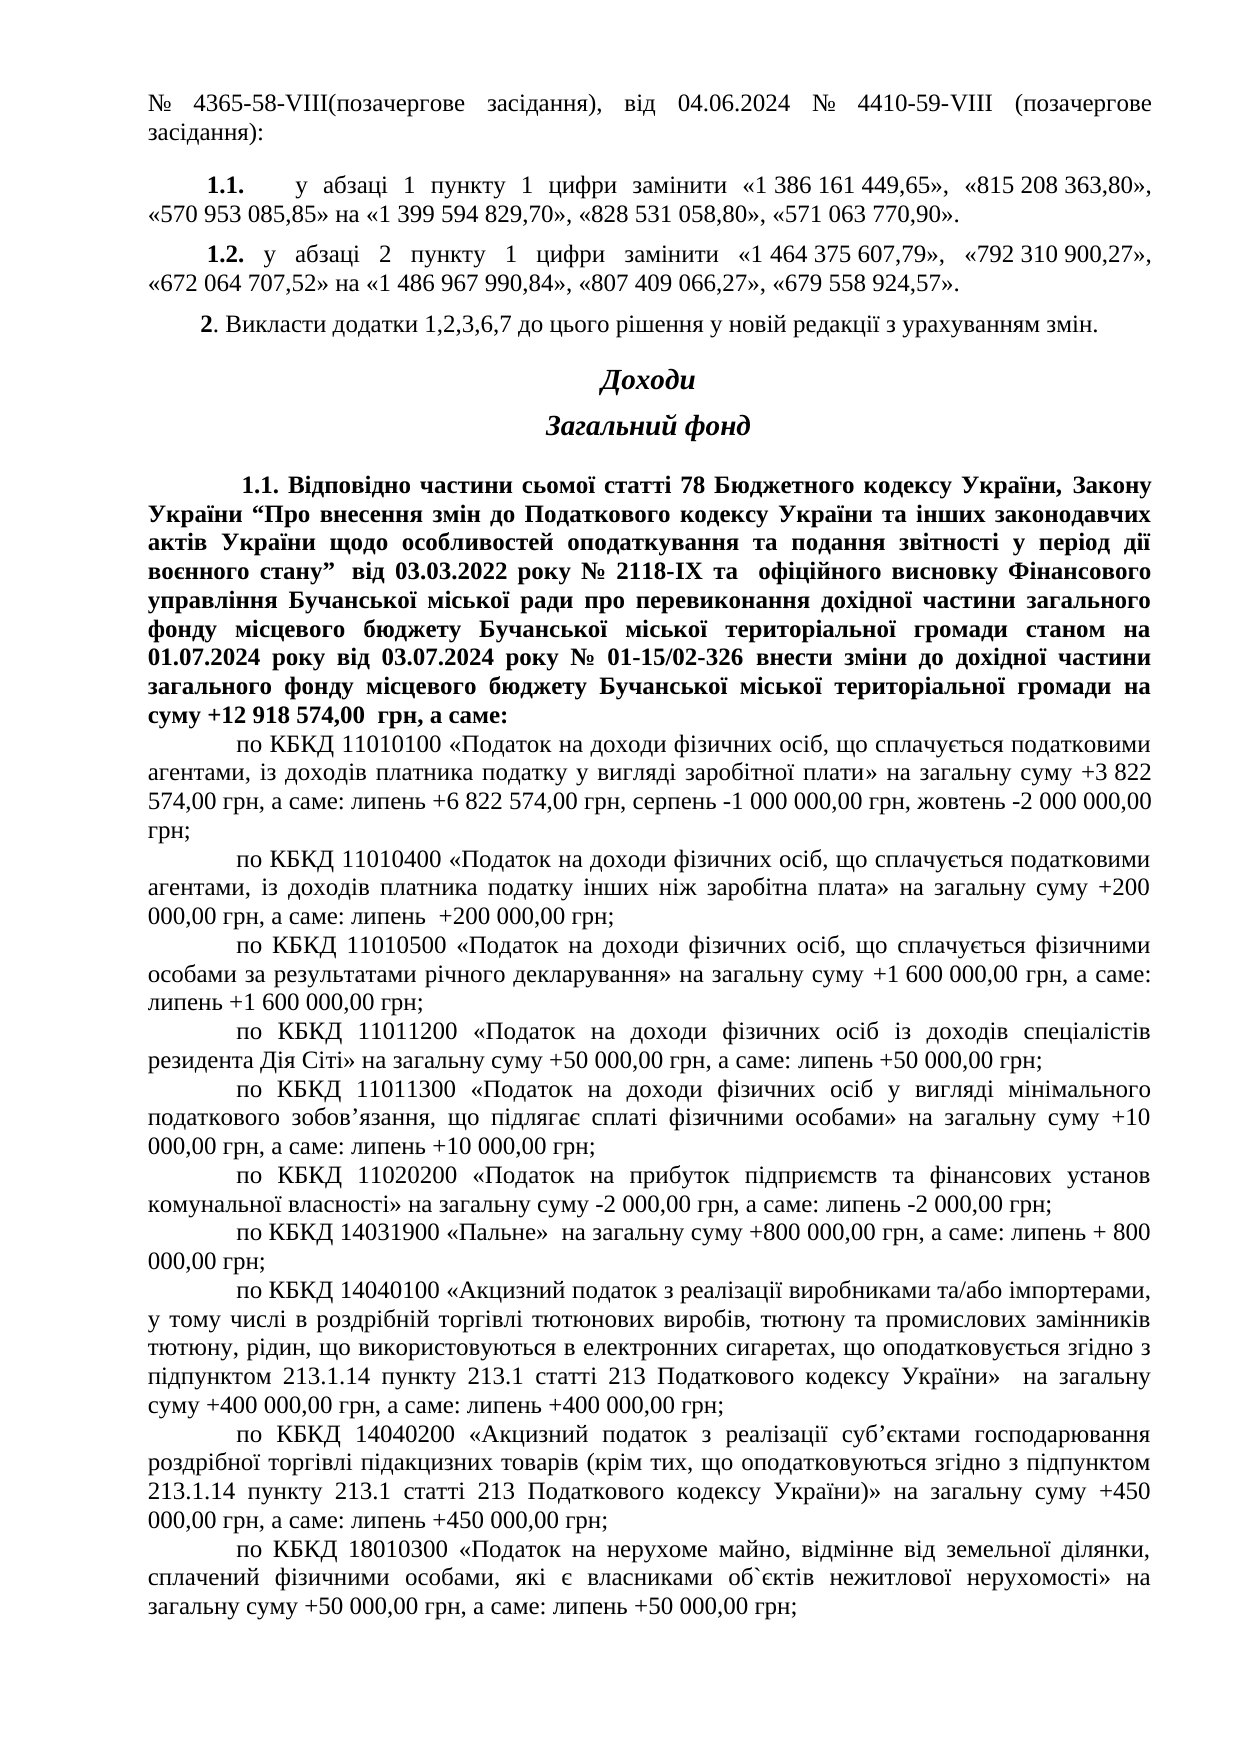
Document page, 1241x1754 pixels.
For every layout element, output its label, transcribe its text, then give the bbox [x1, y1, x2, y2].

text Загальний фонд [148, 408, 1152, 441]
text по КБКД 11010100 «Податок на доходи фізичних осіб, що сплачується податковими агентами, із доходів платника податку у вигляді заробітної плати» на загальну суму +3 822 574,00 грн, а саме: липень +6 822 574,00 грн, серпень -1 000 000,00 грн, жовтень -2 000 000,00 грн; [148, 729, 1152, 844]
text по КБКД 11010500 «Податок на доходи фізичних осіб, що сплачується фізичними особами за результатами річного декларування» на загальну суму +1 600 000,00 грн, а саме: липень +1 600 000,00 грн; [148, 930, 1152, 1016]
text 1.1. Відповідно частини сьомої статті 78 Бюджетного кодексу України, Закону України “Про внесення змін до Податкового кодексу України та інших законодавчих актів України щодо особливостей оподаткування та подання звітності у період дії воєнного стану” від 03.03.2022 року № 2118-IX та офіційного висновку Фінансового управління Бучанської міської ради про перевиконання дохідної частини загального фонду місцевого бюджету Бучанської міської територіальної громади станом на 01.07.2024 року від 03.07.2024 року № 01-15/02-326 внести зміни до дохідної частини загального фонду місцевого бюджету Бучанської міської територіальної громади на суму +12 918 574,00 грн, а саме: [148, 556, 1152, 729]
text по КБКД 14040100 «Акцизний податок з реалізації виробниками та/або імпортерами, у тому числі в роздрібній торгівлі тютюнових виробів, тютюну та промислових замінників тютюну, рідин, що використовуються в електронних сигаретах, що оподатковується згідно з підпунктом 213.1.14 пункту 213.1 статті 213 Податкового кодексу України» на загальну суму +400 000,00 грн, а саме: липень +400 000,00 грн; [148, 1275, 1152, 1419]
text 2. Викласти додатки 1,2,3,6,7 до цього рішення у новій редакції з урахуванням змін. [148, 309, 1152, 338]
text 1.2. у абзаці 2 пункту 1 цифри замінити «1 464 375 607,79», «792 310 900,27», «672 064 707,52» на «1 486 967 990,84», «807 409 066,27», «679 558 924,57». [148, 239, 1152, 297]
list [148, 88, 1152, 146]
text по КБКД 14031900 «Пальне» на загальну суму +800 000,00 грн, а саме: липень + 800 000,00 грн; [148, 1217, 1152, 1275]
text по КБКД 11020200 «Податок на прибуток підприємств та фінансових установ комунальної власності» на загальну суму -2 000,00 грн, а саме: липень -2 000,00 грн; [148, 1160, 1152, 1217]
text по КБКД 11011300 «Податок на доходи фізичних осіб у вигляді мінімального податкового зобов’язання, що підлягає сплаті фізичними особами» на загальну суму +10 000,00 грн, а саме: липень +10 000,00 грн; [148, 1074, 1152, 1160]
text по КБКД 14040200 «Акцизний податок з реалізації суб’єктами господарювання роздрібної торгівлі підакцизних товарів (крім тих, що оподатковуються згідно з підпунктом 213.1.14 пункту 213.1 статті 213 Податкового кодексу України)» на загальну суму +450 000,00 грн, а саме: липень +450 000,00 грн; [148, 1419, 1152, 1534]
text Доходи [148, 362, 1152, 396]
text по КБКД 18010300 «Податок на нерухоме майно, відмінне від земельної ділянки, сплачений фізичними особами, які є власниками об`єктів нежитлової нерухомості» на загальну суму +50 000,00 грн, а саме: липень +50 000,00 грн; [148, 1534, 1152, 1620]
list у абзаці 1 пункту 1 цифри замінити «1 386 161 449,65», «815 208 363,80», «570 953 085,85» на «1 399 594 829,70», «828 531 058,80», «571 063 770,90». [148, 170, 1152, 227]
text по КБКД 11011200 «Податок на доходи фізичних осіб із доходів спеціалістів резидента Дія Сіті» на загальну суму +50 000,00 грн, а саме: липень +50 000,00 грн; [148, 1016, 1152, 1074]
text по КБКД 11010400 «Податок на доходи фізичних осіб, що сплачується податковими агентами, із доходів платника податку інших ніж заробітна плата» на загальну суму +200 000,00 грн, а саме: липень +200 000,00 грн; [148, 844, 1152, 930]
